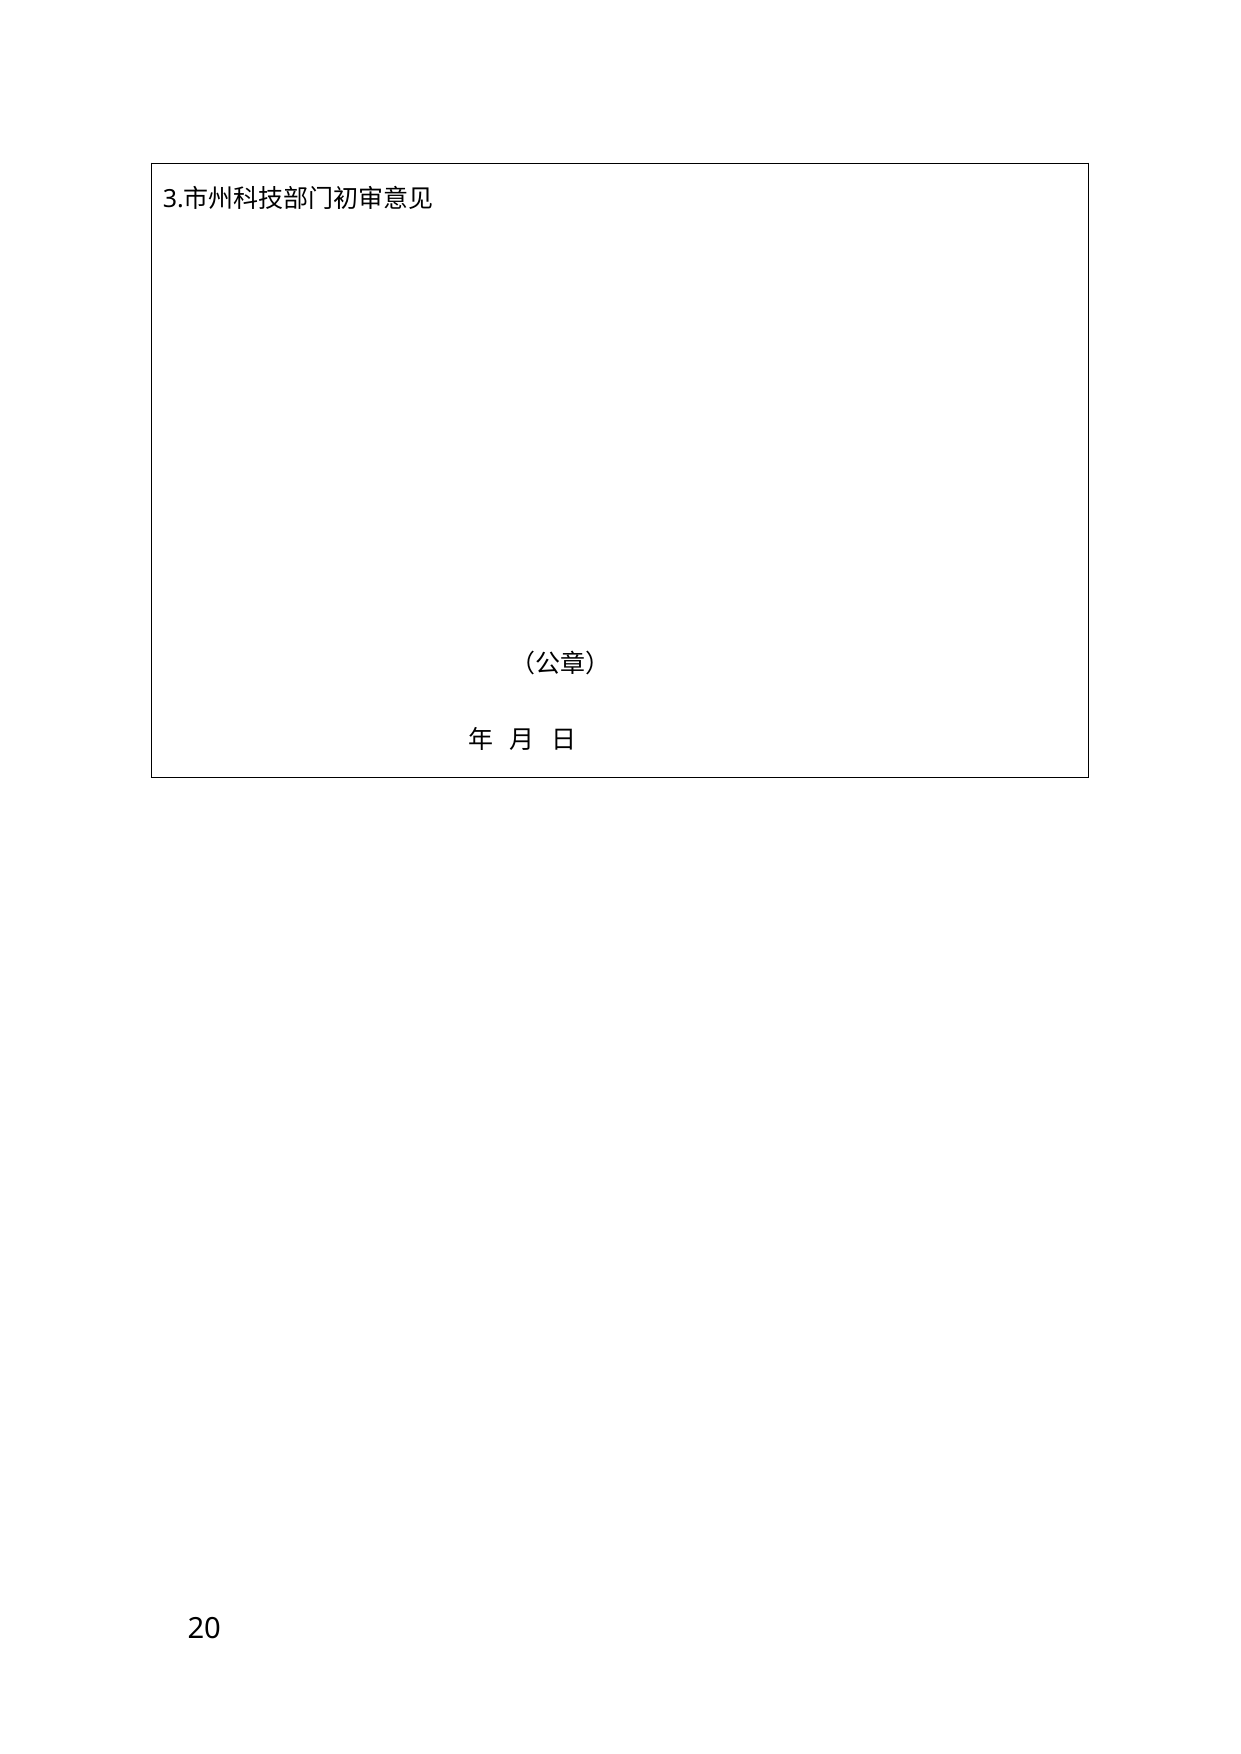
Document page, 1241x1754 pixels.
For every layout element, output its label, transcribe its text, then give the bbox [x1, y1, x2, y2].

table_cell 3.市州科技部门初审意见 （公章） 年 月 日 [152, 164, 1088, 777]
